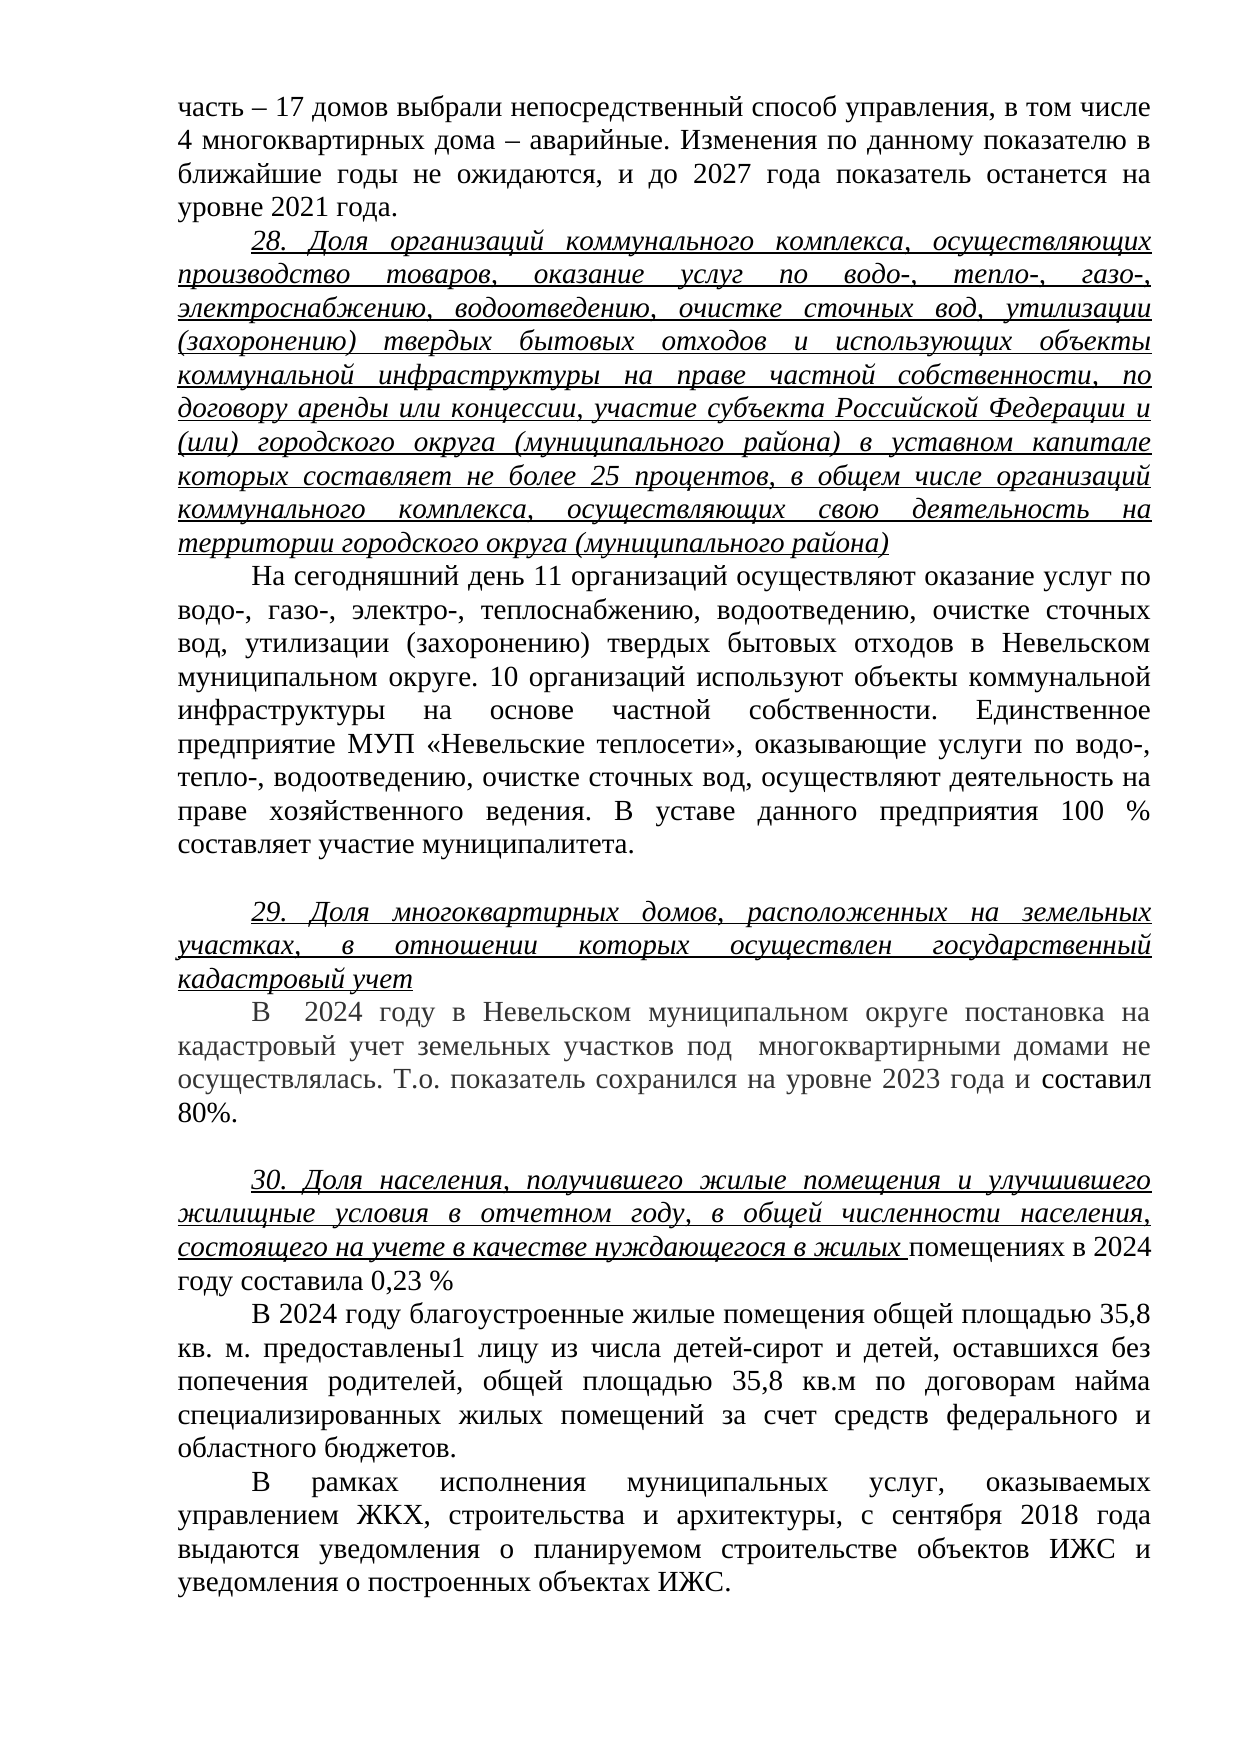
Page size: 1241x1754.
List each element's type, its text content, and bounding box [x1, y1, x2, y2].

text В 2024 году благоустроенные жилые помещения общей площадью 35,8 кв. м. предоставлены1 лицу из числа детей-сирот и детей, оставшихся без попечения родителей, общей площадью 35,8 кв.м по договорам найма специализированных жилых помещений за счет средств федерального и областного бюджетов. [177, 1296, 1152, 1464]
text 28. Доля организаций коммунального комплекса, осуществляющих производство товаров, оказание услуг по водо-, тепло-, газо-, электроснабжению, водоотведению, очистке сточных вод, утилизации (захоронению) твердых бытовых отходов и использующих объекты коммунальной инфраструктуры на праве частной собственности, по договору аренды или концессии, участие субъекта Российской Федерации и (или) городского округа (муниципального района) в уставном капитале которых составляет не более 25 процентов, в общем числе организаций коммунального комплекса, осуществляющих свою деятельность на территории городского округа (муниципального района) [177, 388, 1152, 453]
text 28. Доля организаций коммунального комплекса, осуществляющих производство товаров, оказание услуг по водо-, тепло-, газо-, электроснабжению, водоотведению, очистке сточных вод, утилизации (захоронению) твердых бытовых отходов и использующих объекты коммунальной инфраструктуры на праве частной собственности, по договору аренды или концессии, участие субъекта Российской Федерации и (или) городского округа (муниципального района) в уставном капитале которых составляет не более 25 процентов, в общем числе организаций коммунального комплекса, осуществляющих свою деятельность на территории городского округа (муниципального района) [177, 454, 1152, 520]
text В рамках исполнения муниципальных услуг, оказываемых управлением ЖКХ, строительства и архитектуры, с сентября 2018 года выдаются уведомления о планируемом строительстве объектов ИЖС и уведомления о построенных объектах ИЖС. [177, 1464, 1152, 1598]
text 29. Доля многоквартирных домов, расположенных на земельных участках, в отношении которых осуществлен государственный кадастровый учет [177, 894, 1152, 956]
text 30. Доля населения, получившего жилые помещения и улучшившего жилищные условия в отчетном году, в общей численности населения, состоящего на учете в качестве нуждающегося в жилых помещениях в 2024 году составила 0,23 % [177, 1162, 1152, 1296]
text В 2024 году в Невельском муниципальном округе постановка на кадастровый учет земельных участков под многоквартирными домами не осуществлялась. Т.о. показатель сохранился на уровне 2023 года и составил 80%. [177, 994, 1152, 1128]
text 29. Доля многоквартирных домов, расположенных на земельных участках, в отношении которых осуществлен государственный кадастровый учет [177, 958, 1152, 994]
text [177, 89, 1152, 223]
text На сегодняшний день 11 организаций осуществляют оказание услуг по водо-, газо-, электро-, теплоснабжению, водоотведению, очистке сточных вод, утилизации (захоронению) твердых бытовых отходов в Невельском муниципальном округе. 10 организаций используют объекты коммунальной инфраструктуры на основе частной собственности. Единственное предприятие МУП «Невельские теплосети», оказывающие услуги по водо-, тепло-, водоотведению, очистке сточных вод, осуществляют деятельность на праве хозяйственного ведения. В уставе данного предприятия 100 % составляет участие муниципалитета. [177, 558, 1152, 860]
text 28. Доля организаций коммунального комплекса, осуществляющих производство товаров, оказание услуг по водо-, тепло-, газо-, электроснабжению, водоотведению, очистке сточных вод, утилизации (захоронению) твердых бытовых отходов и использующих объекты коммунальной инфраструктуры на праве частной собственности, по договору аренды или концессии, участие субъекта Российской Федерации и (или) городского округа (муниципального района) в уставном капитале которых составляет не более 25 процентов, в общем числе организаций коммунального комплекса, осуществляющих свою деятельность на территории городского округа (муниципального района) [177, 223, 1152, 319]
